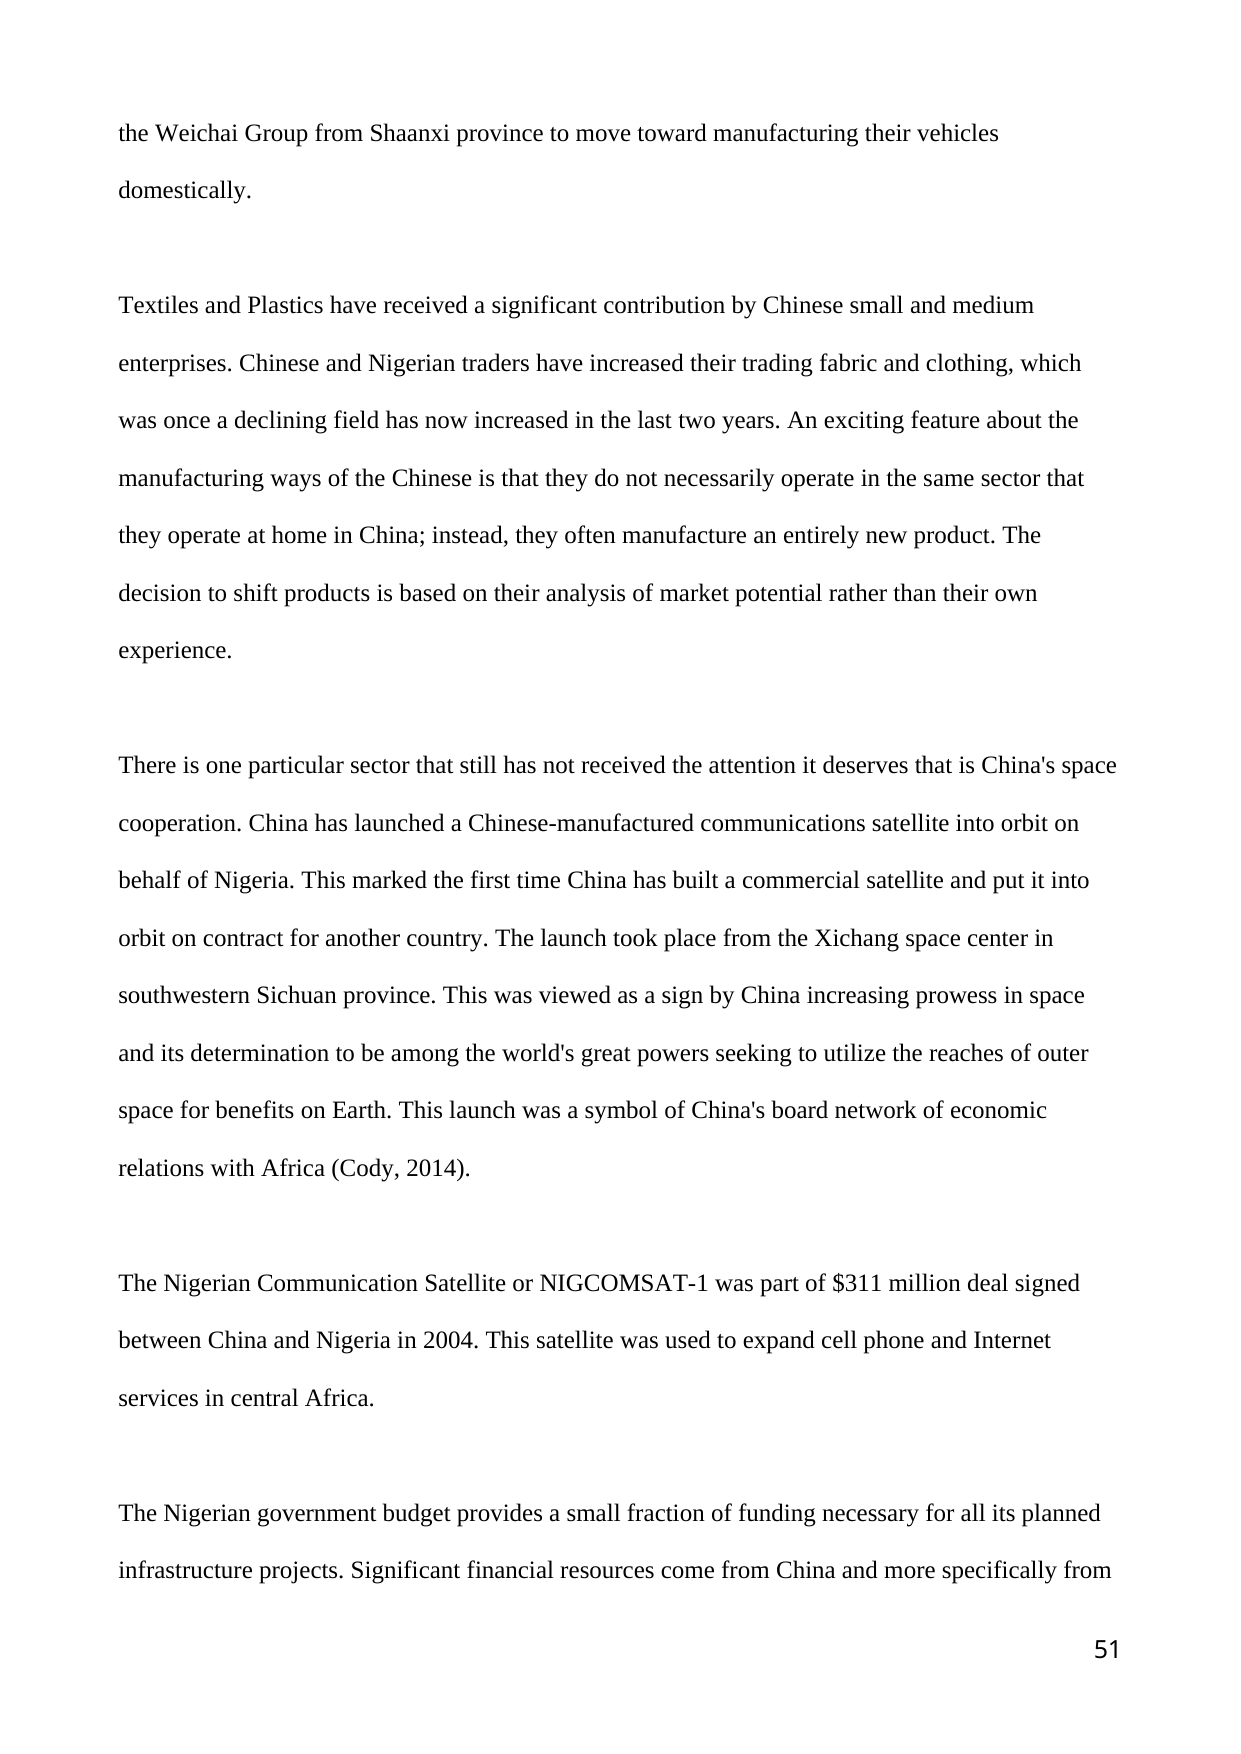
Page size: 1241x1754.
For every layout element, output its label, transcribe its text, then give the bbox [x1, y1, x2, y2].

text The Nigerian Communication Satellite or NIGCOMSAT-1 was part of $311 million deal signed between China and Nigeria in 2004. This satellite was used to expand cell phone and Internet services in central Africa. [118, 1268, 1122, 1412]
text Textiles and Plastics have received a significant contribution by Chinese small and medium enterprises. Chinese and Nigerian traders have increased their trading fabric and clothing, which was once a declining field has now increased in the last two years. An exciting feature about the manufacturing ways of the Chinese is that they do not necessarily operate in the same sector that they operate at home in China; instead, they often manufacture an entirely new product. The decision to shift products is based on their analysis of market potential rather than their own experience. [118, 291, 1122, 664]
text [118, 1498, 1122, 1584]
text There is one particular sector that still has not received the attention it deserves that is China's space cooperation. China has launched a Chinese-manufactured communications satellite into orbit on behalf of Nigeria. This marked the first time China has built a commercial satellite and put it into orbit on contract for another country. The launch took place from the Xichang space center in southwestern Sichuan province. This was viewed as a sign by China increasing prowess in space and its determination to be among the world's great powers seeking to utilize the reaches of outer space for benefits on Earth. This launch was a symbol of China's board network of economic relations with Africa (Cody, 2014). [118, 751, 1122, 1182]
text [118, 118, 1122, 204]
